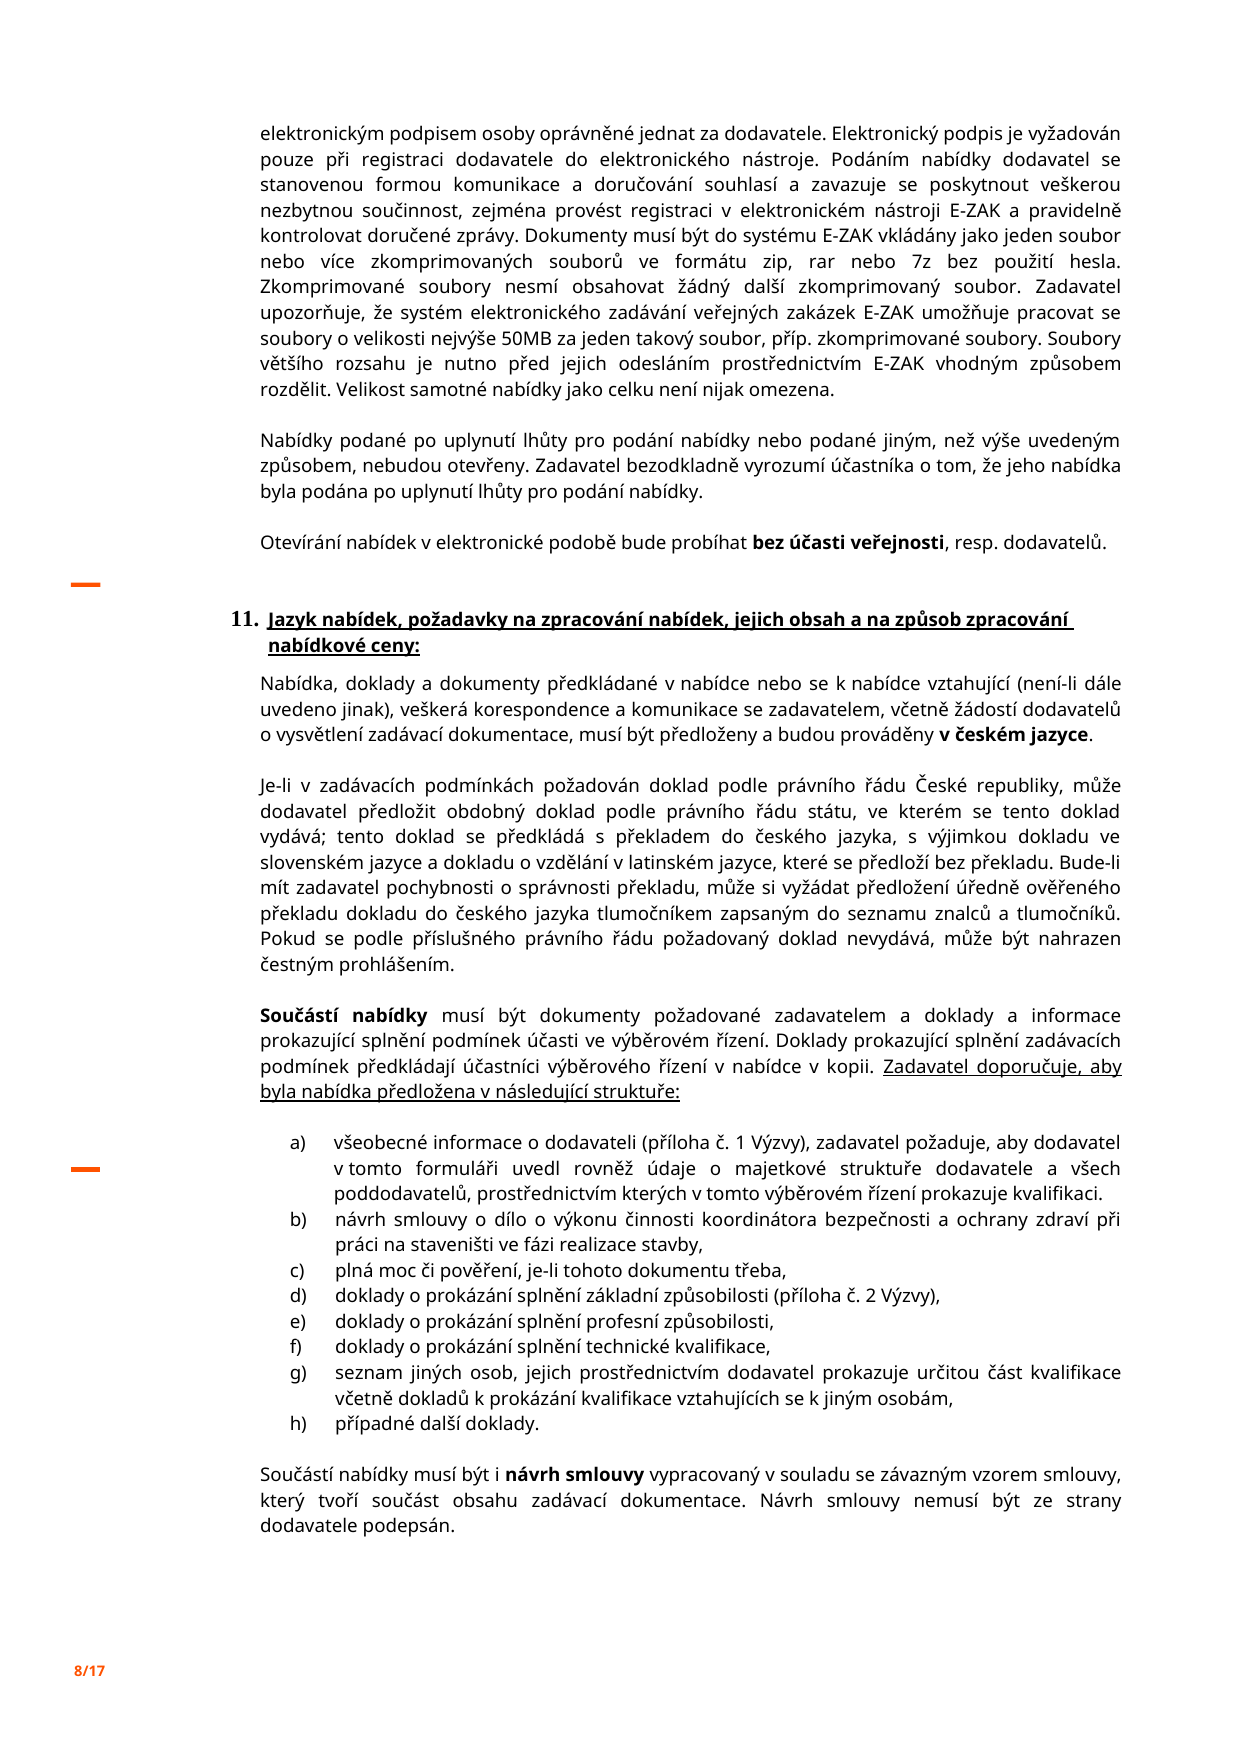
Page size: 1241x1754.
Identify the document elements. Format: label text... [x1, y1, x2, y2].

list Jazyk nabídek, požadavky na zpracování nabídek, jejich obsah a na způsob zpracování nabídkové ceny: [230, 606, 1122, 658]
text Je-li v zadávacích podmínkách požadován doklad podle právního řádu České republiky, může dodavatel předložit obdobný doklad podle právního řádu státu, ve kterém se tento doklad vydává; tento doklad se předkládá s překladem do českého jazyka, s výjimkou dokladu ve slovenském jazyce a dokladu o vzdělání v latinském jazyce, které se předloží bez překladu. Bude-li mít zadavatel pochybnosti o správnosti překladu, může si vyžádat předložení úředně ověřeného překladu dokladu do českého jazyka tlumočníkem zapsaným do seznamu znalců a tlumočníků. Pokud se podle příslušného právního řádu požadovaný doklad nevydává, může být nahrazen čestným prohlášením. [260, 772, 1122, 977]
list návrh smlouvy o dílo o výkonu činnosti koordinátora bezpečnosti a ochrany zdraví při práci na staveništi ve fázi realizace stavby, [289, 1206, 1122, 1257]
list seznam jiných osob, jejich prostřednictvím dodavatel prokazuje určitou část kvalifikace včetně dokladů k prokázání kvalifikace vztahujících se k jiným osobám, [289, 1359, 1122, 1410]
list všeobecné informace o dodavateli (příloha č. 1 Výzvy), zadavatel požaduje, aby dodavatel v tomto formuláři uvedl rovněž údaje o majetkové struktuře dodavatele a všech poddodavatelů, prostřednictvím kterých v tomto výběrovém řízení prokazuje kvalifikaci. [289, 1130, 1122, 1206]
text Součástí nabídky musí být dokumenty požadované zadavatelem a doklady a informace prokazující splnění podmínek účasti ve výběrovém řízení. Doklady prokazující splnění zadávacích podmínek předkládají účastníci výběrového řízení v nabídce v kopii. Zadavatel doporučuje, aby byla nabídka předložena v následující struktuře: [260, 1002, 1122, 1104]
list doklady o prokázání splnění profesní způsobilosti, [289, 1308, 1122, 1334]
list případné další doklady. [289, 1410, 1122, 1436]
text Otevírání nabídek v elektronické podobě bude probíhat bez účasti veřejnosti, resp. dodavatelů. [260, 529, 1122, 554]
list doklady o prokázání splnění technické kvalifikace, [289, 1334, 1122, 1359]
list doklady o prokázání splnění základní způsobilosti (příloha č. 2 Výzvy), [289, 1283, 1122, 1308]
text Nabídky podané po uplynutí lhůty pro podání nabídky nebo podané jiným, než výše uvedeným způsobem, nebudou otevřeny. Zadavatel bezodkladně vyrozumí účastníka o tom, že jeho nabídka byla podána po uplynutí lhůty pro podání nabídky. [260, 427, 1122, 503]
text Nabídka, doklady a dokumenty předkládané v nabídce nebo se k nabídce vztahující (není-li dále uvedeno jinak), veškerá korespondence a komunikace se zadavatelem, včetně žádostí dodavatelů o vysvětlení zadávací dokumentace, musí být předloženy a budou prováděny v českém jazyce. [260, 670, 1122, 747]
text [260, 121, 1122, 401]
list plná moc či pověření, je-li tohoto dokumentu třeba, [289, 1257, 1122, 1283]
text Součástí nabídky musí být i návrh smlouvy vypracovaný v souladu se závazným vzorem smlouvy, který tvoří součást obsahu zadávací dokumentace. Návrh smlouvy nemusí být ze strany dodavatele podepsán. [260, 1461, 1122, 1538]
